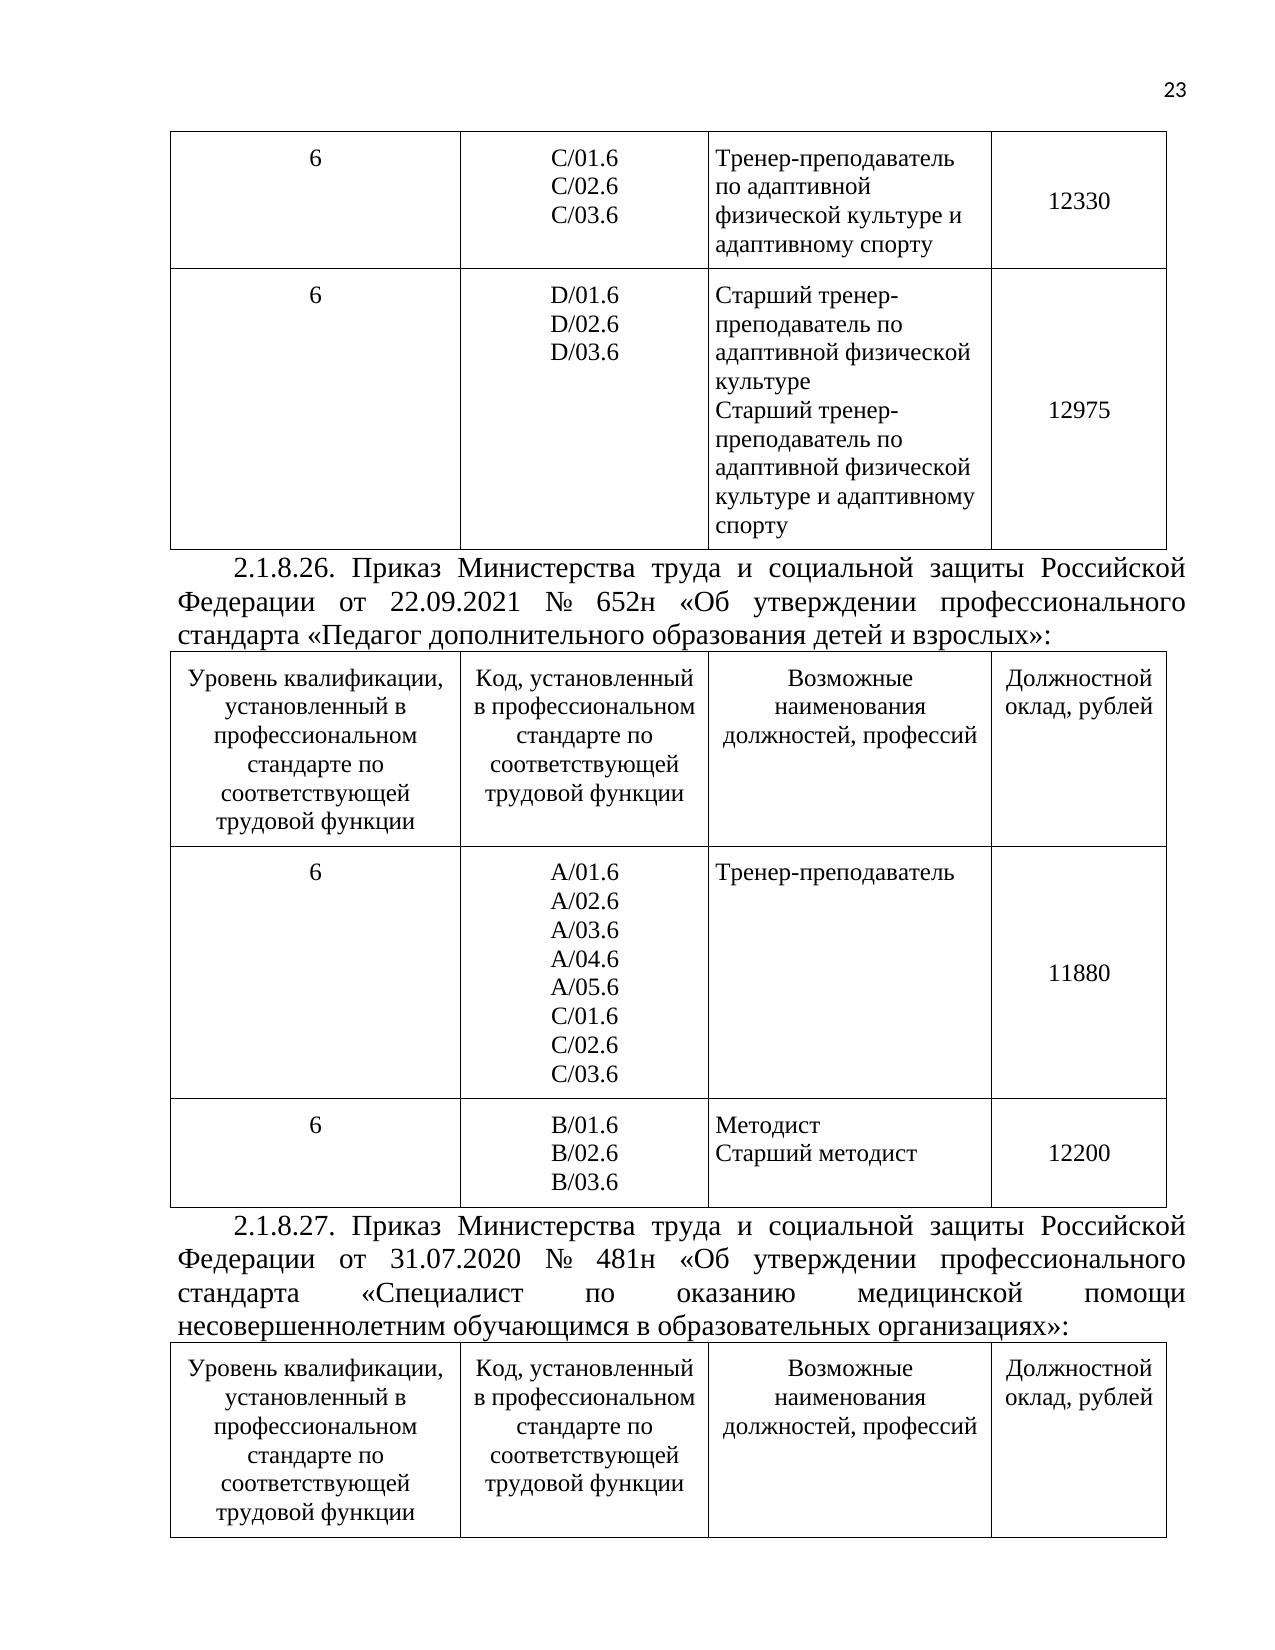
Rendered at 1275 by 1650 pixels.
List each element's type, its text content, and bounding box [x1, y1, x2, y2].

table_cell Тренер-преподаватель [709, 847, 991, 1098]
table_cell C/01.6 C/02.6 C/03.6 [461, 132, 708, 268]
table_cell 6 [171, 847, 460, 1098]
table_cell 6 [171, 132, 460, 268]
table_header Код, установленный в профессиональном стандарте по соответствующей трудовой функции [461, 1343, 708, 1537]
table_header Возможные наименования должностей, профессий [709, 1343, 991, 1537]
table_header Должностной оклад, рублей [992, 652, 1166, 846]
table_cell A/01.6 A/02.6 A/03.6 A/04.6 A/05.6 C/01.6 C/02.6 C/03.6 [461, 847, 708, 1098]
table_cell B/01.6 B/02.6 B/03.6 [461, 1099, 708, 1207]
table_cell D/01.6 D/02.6 D/03.6 [461, 269, 708, 549]
table_cell 12975 [992, 269, 1166, 549]
table_cell 6 [171, 269, 460, 549]
text 2.1.8.27. Приказ Министерства труда и социальной защиты Российской Федерации от 31.07.2020 № 481н «Об утверждении профессионального стандарта «Специалист по оказанию медицинской помощи несовершеннолетним обучающимся в образовательных организациях»: [177, 1208, 1186, 1342]
table_cell Методист Старший методист [709, 1099, 991, 1207]
table_header Уровень квалификации, установленный в профессиональном стандарте по соответствующей трудовой функции [171, 652, 460, 846]
table_cell 11880 [992, 847, 1166, 1098]
table_header Код, установленный в профессиональном стандарте по соответствующей трудовой функции [461, 652, 708, 846]
table_header Должностной оклад, рублей [992, 1343, 1166, 1537]
table_cell 12330 [992, 132, 1166, 268]
text 2.1.8.26. Приказ Министерства труда и социальной защиты Российской Федерации от 22.09.2021 № 652н «Об утверждении профессионального стандарта «Педагог дополнительного образования детей и взрослых»: [177, 550, 1186, 651]
table_cell Старший тренер-преподаватель по адаптивной физической культуре Старший тренер-преподаватель по адаптивной физической культуре и адаптивному спорту [709, 269, 991, 549]
table_cell 6 [171, 1099, 460, 1207]
table_header Уровень квалификации, установленный в профессиональном стандарте по соответствующей трудовой функции [171, 1343, 460, 1537]
table_cell 12200 [992, 1099, 1166, 1207]
table_header Возможные наименования должностей, профессий [709, 652, 991, 846]
table_cell Тренер-преподаватель по адаптивной физической культуре и адаптивному спорту [709, 132, 991, 268]
